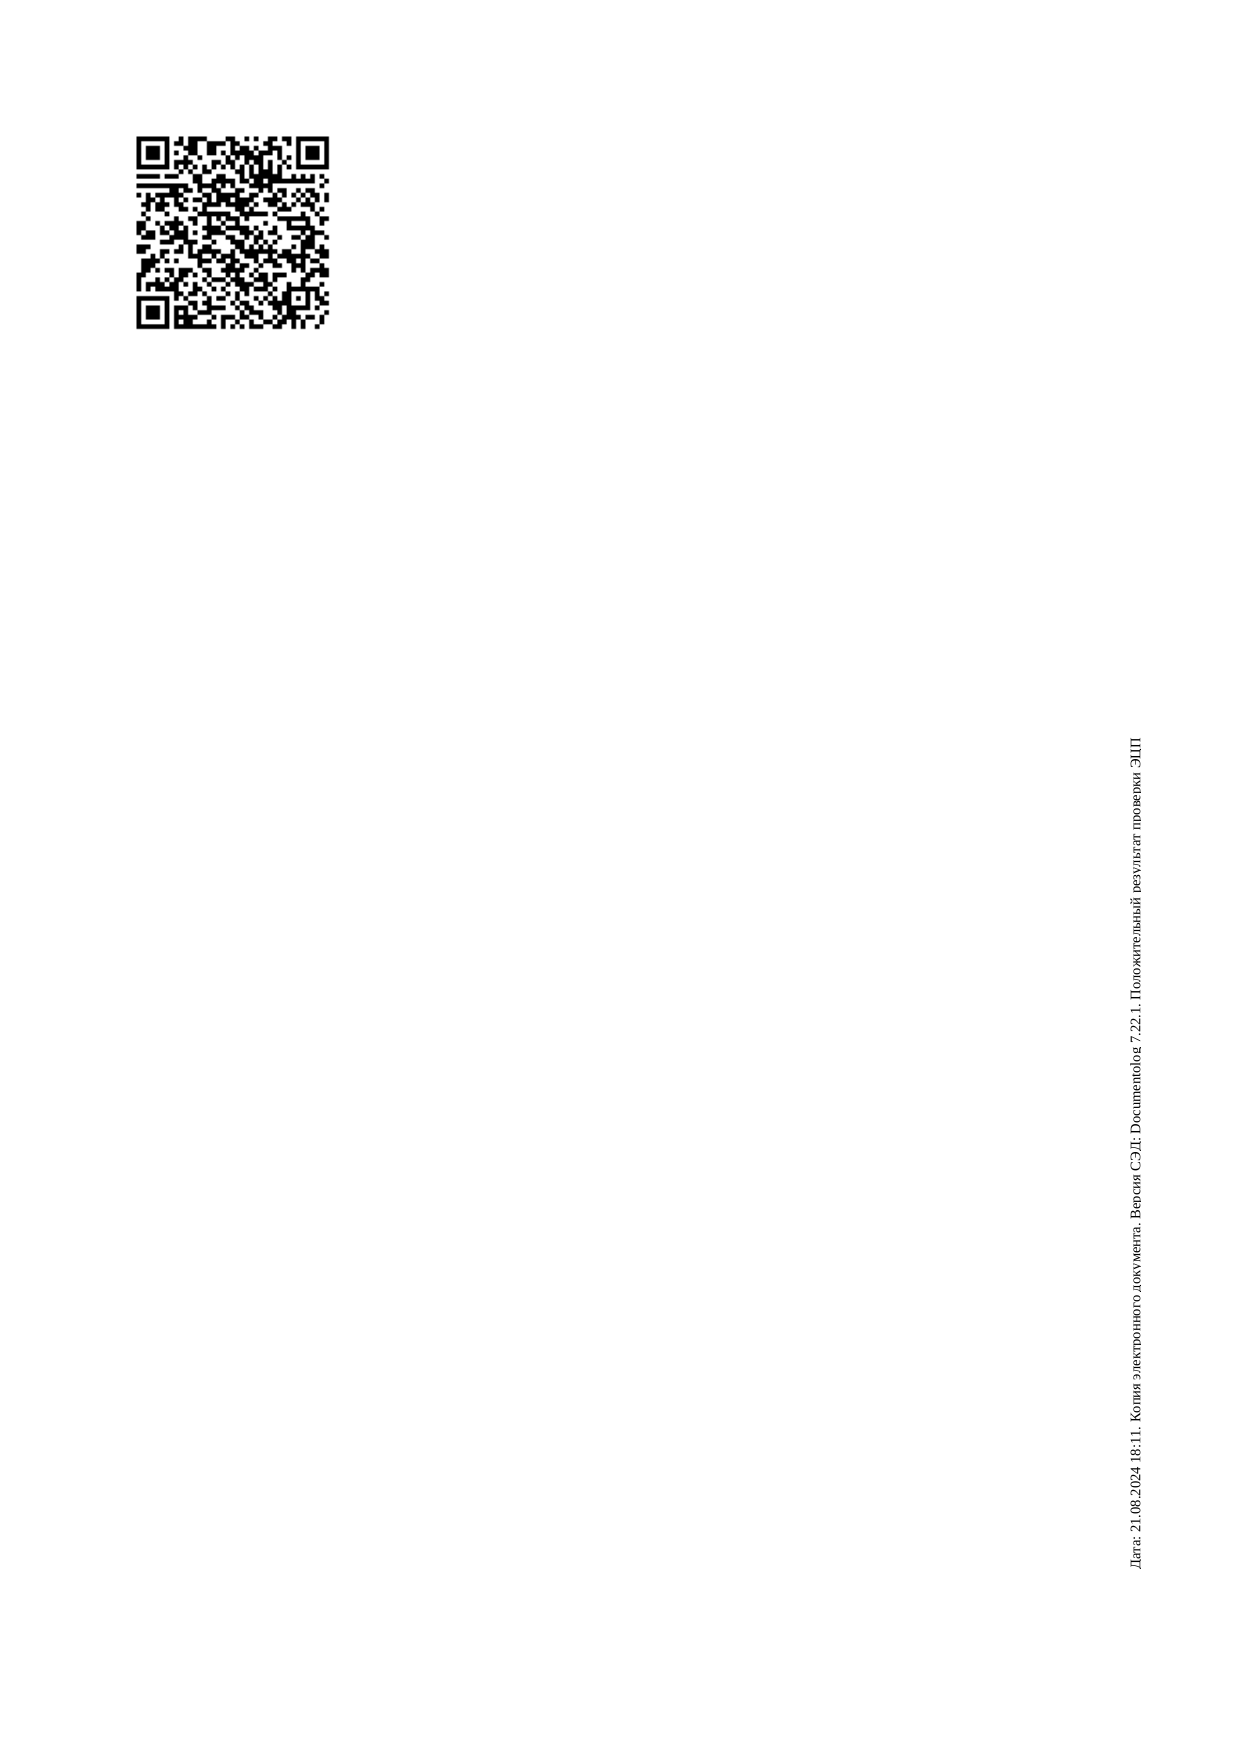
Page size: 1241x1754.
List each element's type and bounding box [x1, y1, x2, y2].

picture [118, 118, 348, 348]
